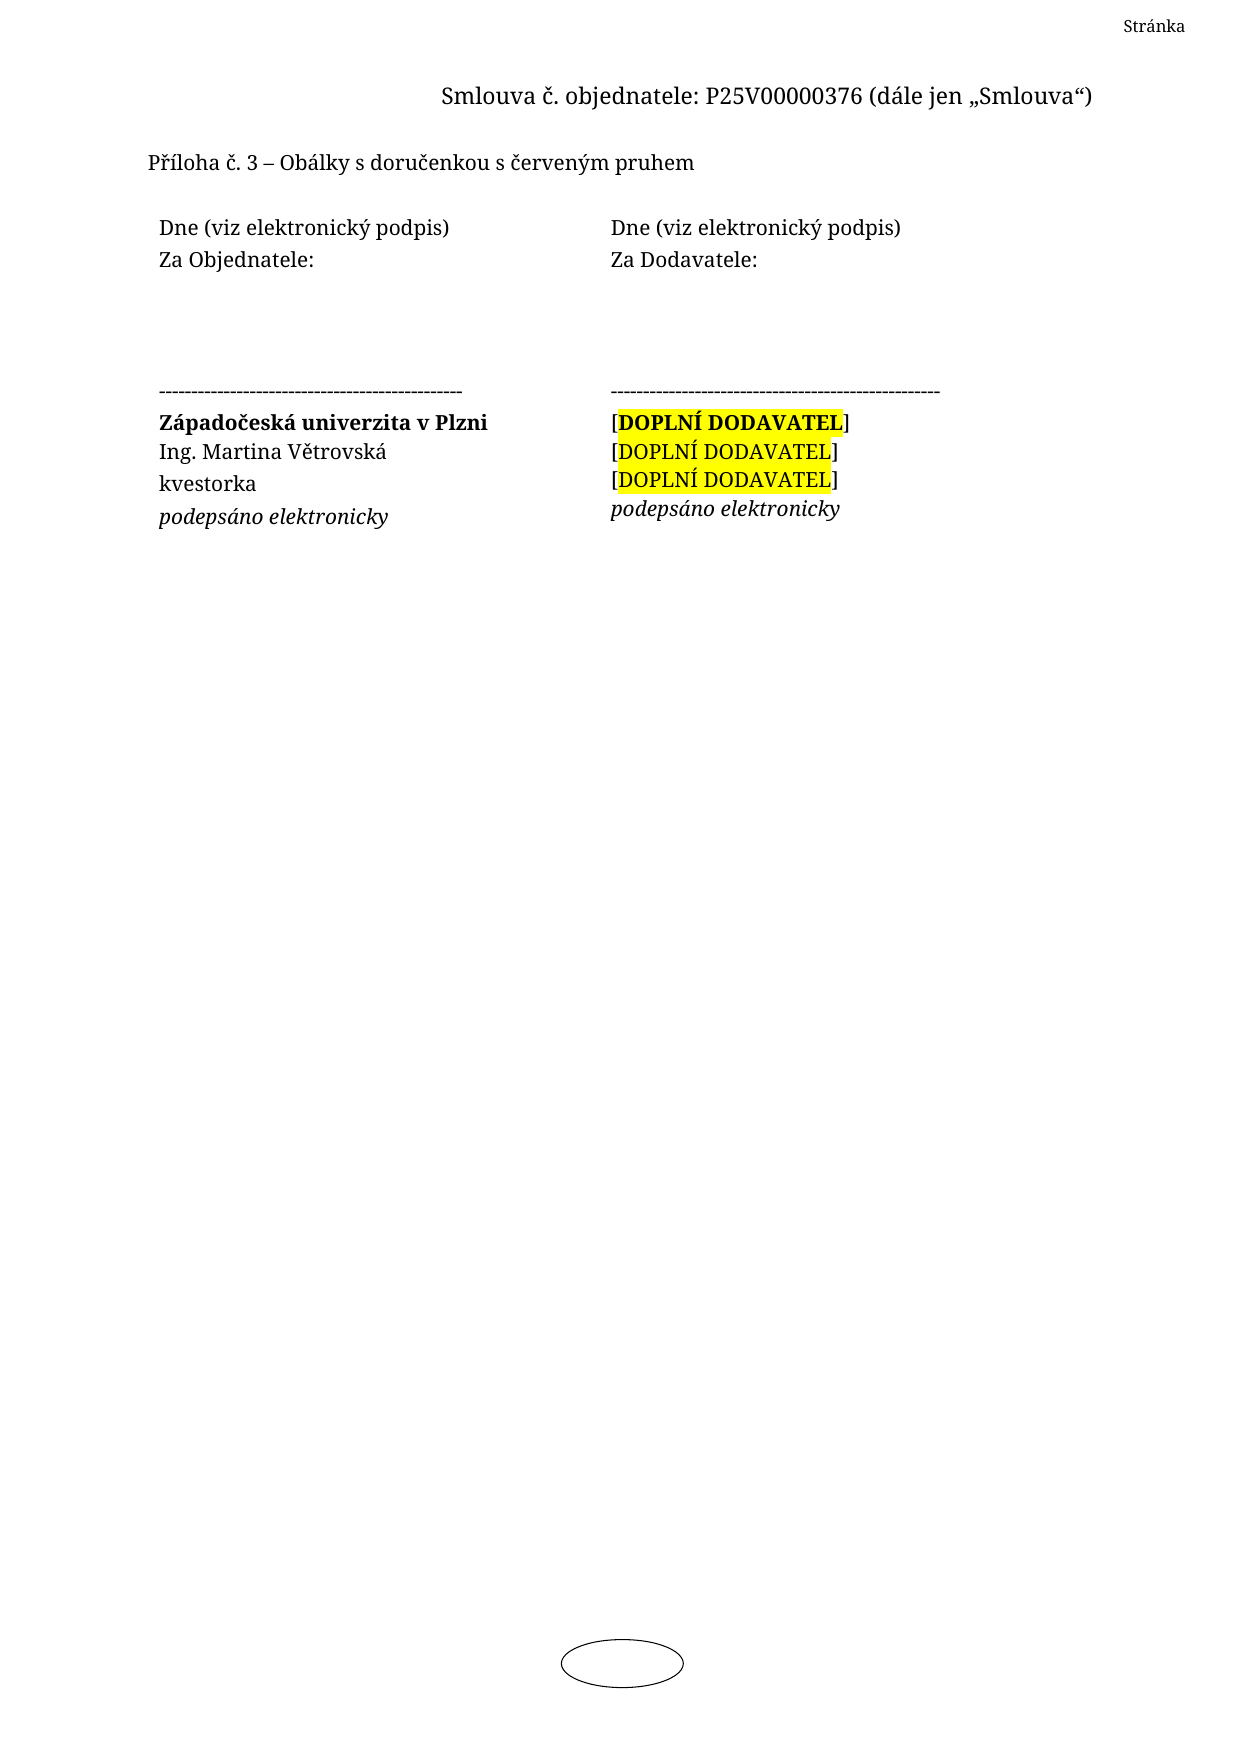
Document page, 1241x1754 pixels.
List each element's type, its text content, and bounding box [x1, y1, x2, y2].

text Příloha č. 3 – Obálky s doručenkou s červeným pruhem [148, 148, 1092, 176]
table_header Dne (viz elektronický podpis) Za Objednatele: ----------------------------------------------- Západočeská univerzita v Plzni Ing. Martina Větrovská kvestorka podepsáno elektronicky [148, 213, 599, 531]
table_header Dne (viz elektronický podpis) Za Dodavatele: --------------------------------------------------- [DOPLNÍ DODAVATEL] [DOPLNÍ DODAVATEL] [DOPLNÍ DODAVATEL] podepsáno elektronicky [599, 213, 1051, 531]
